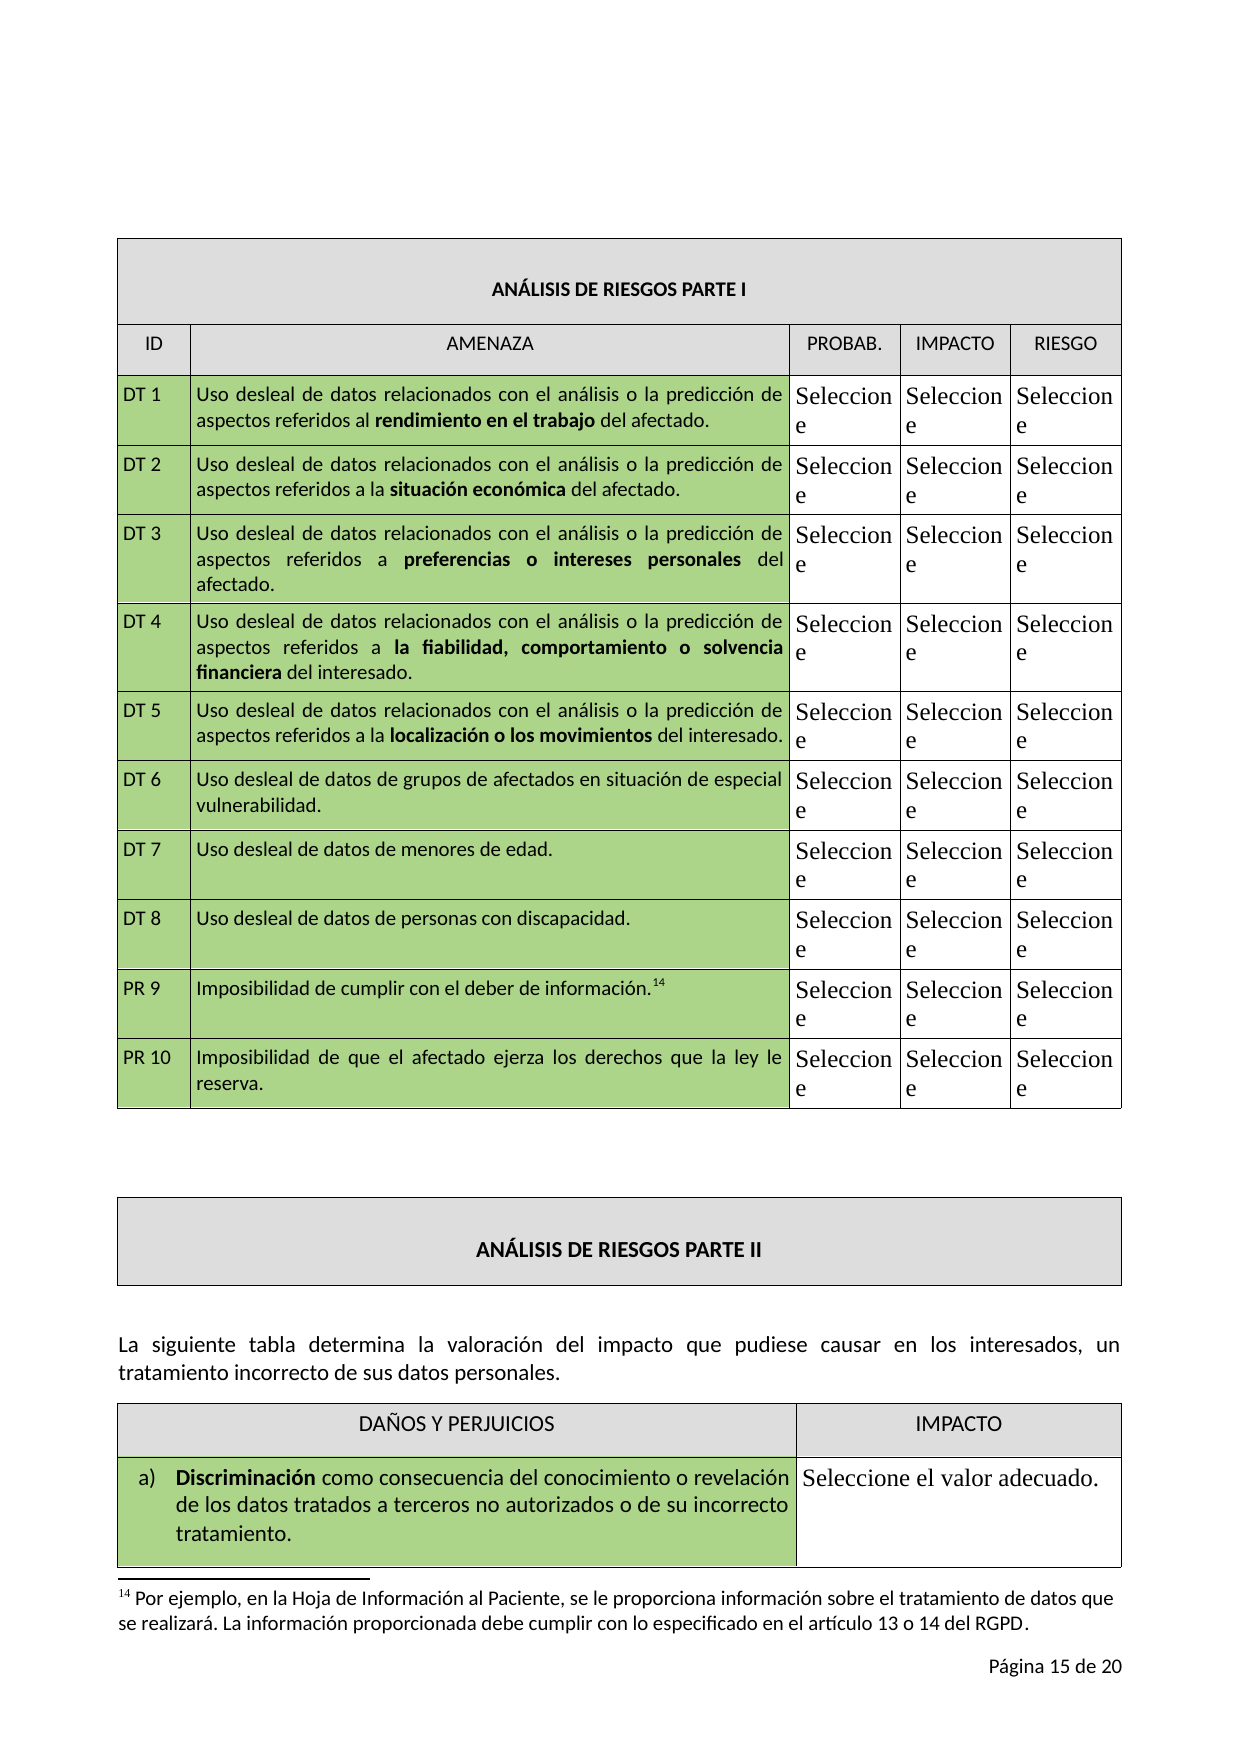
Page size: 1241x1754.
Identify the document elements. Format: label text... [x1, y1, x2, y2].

table_cell ID [118, 325, 190, 375]
table_cell Uso desleal de datos de personas con discapacidad. [191, 900, 789, 968]
table_cell Uso desleal de datos relacionados con el análisis o la predicción de aspectos referidos a la localización o los movimientos del interesado. [191, 692, 789, 760]
table_cell Uso desleal de datos de menores de edad. [191, 831, 789, 899]
table_cell DT 5 [118, 692, 190, 760]
table_cell PR 9 [118, 970, 190, 1038]
table_cell Discriminación como consecuencia del conocimiento o revelación de los datos tratados a terceros no autorizados o de su incorrecto tratamiento. [118, 1458, 796, 1566]
table_header IMPACTO [797, 1404, 1121, 1456]
table_cell DT 6 [118, 761, 190, 829]
table_cell IMPACTO [901, 325, 1010, 375]
table_cell Uso desleal de datos relacionados con el análisis o la predicción de aspectos referidos al rendimiento en el trabajo del afectado. [191, 376, 789, 445]
table_header ANÁLISIS DE RIESGOS PARTE I [118, 239, 1121, 324]
table_cell Imposibilidad de que el afectado ejerza los derechos que la ley le reserva. [191, 1039, 789, 1107]
table_header DAÑOS Y PERJUICIOS [118, 1404, 796, 1456]
table_cell RIESGO [1011, 325, 1121, 375]
table_cell Uso desleal de datos relacionados con el análisis o la predicción de aspectos referidos a la situación económica del afectado. [191, 446, 789, 514]
table_header ANÁLISIS DE RIESGOS PARTE II [118, 1198, 1121, 1285]
table_cell DT 1 [118, 376, 190, 445]
table_cell PROBAB. [790, 325, 900, 375]
table_cell AMENAZA [191, 325, 789, 375]
table_cell DT 7 [118, 831, 190, 899]
table_cell DT 8 [118, 900, 190, 968]
table_cell Uso desleal de datos relacionados con el análisis o la predicción de aspectos referidos a preferencias o intereses personales del afectado. [191, 515, 789, 602]
table_cell DT 3 [118, 515, 190, 602]
table_cell Imposibilidad de cumplir con el deber de información. [191, 970, 789, 1038]
table_cell Uso desleal de datos relacionados con el análisis o la predicción de aspectos referidos a la fiabilidad, comportamiento o solvencia financiera del interesado. [191, 604, 789, 691]
table_cell PR 10 [118, 1039, 190, 1107]
table_cell DT 4 [118, 604, 190, 691]
table_cell Uso desleal de datos de grupos de afectados en situación de especial vulnerabilidad. [191, 761, 789, 829]
table_cell DT 2 [118, 446, 190, 514]
text La siguiente tabla determina la valoración del impacto que pudiese causar en los interesados, un tratamiento incorrecto de sus datos personales. [118, 1330, 1122, 1386]
